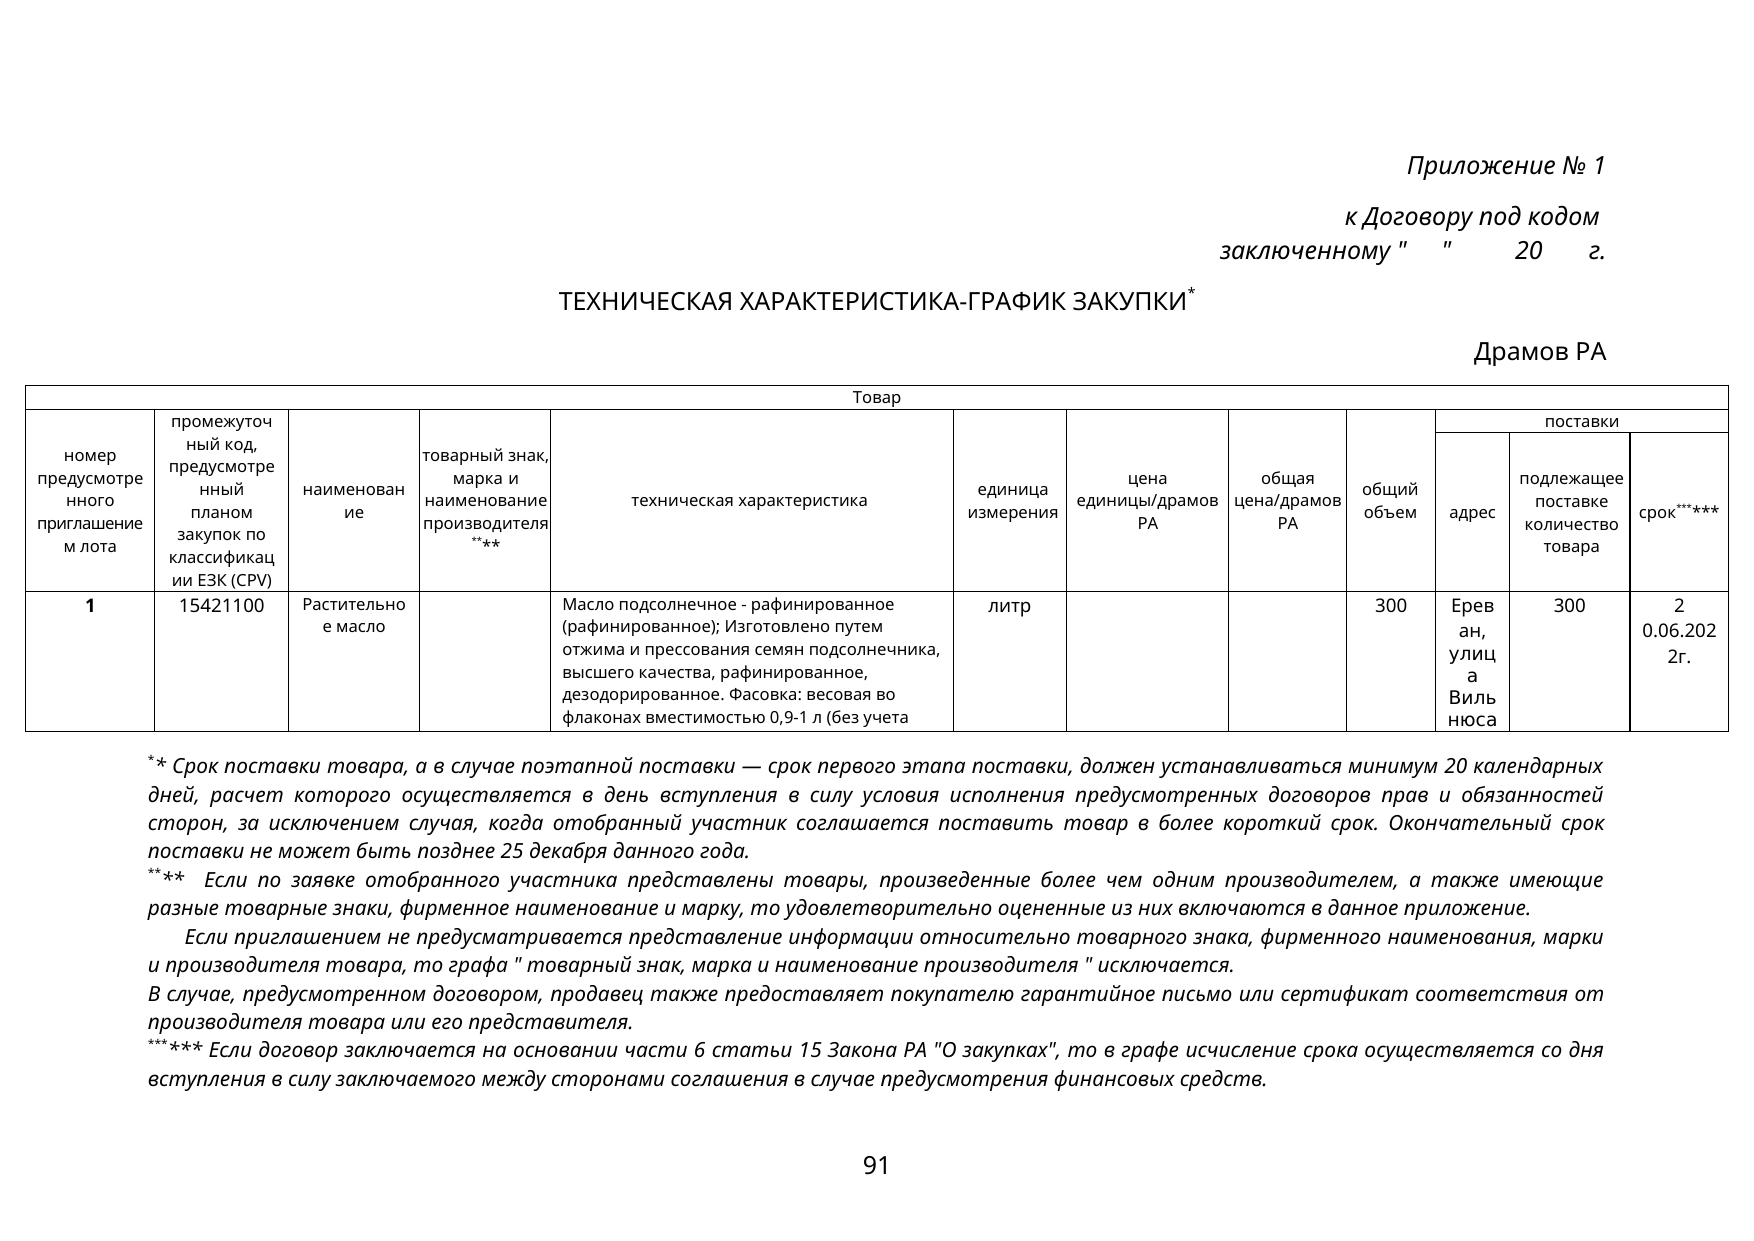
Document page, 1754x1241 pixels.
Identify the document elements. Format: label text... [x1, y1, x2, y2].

text к Договору под кодом заключенному " " 20 г. [148, 198, 1606, 267]
table_cell подлежащее поставке количество товара [1510, 433, 1629, 591]
table_cell цена единицы/драмов РА [1067, 410, 1228, 591]
table_cell 20.06.2022г. [1631, 592, 1728, 731]
table_cell товарный знак, марка и наименование производителя ** [420, 410, 550, 591]
table_cell 1 [26, 592, 154, 731]
table_cell 300 [1347, 592, 1435, 731]
table_cell [1229, 592, 1346, 731]
table_cell Растительное масло [289, 592, 419, 731]
table_cell единица измерения [954, 410, 1066, 591]
table_cell адрес [1436, 433, 1509, 591]
table_header Товар [26, 386, 1728, 408]
text Приложение № 1 [148, 148, 1606, 182]
table_cell 300 [1510, 592, 1629, 731]
table_cell общая цена/драмов РА [1229, 410, 1346, 591]
table_cell промежуточный код, предусмотренный планом закупок по классификации ЕЗК (CPV) [155, 410, 288, 591]
table_cell наименование [289, 410, 419, 591]
table_cell Ереван, улица Вильнюса 43/2 [1436, 592, 1509, 731]
table_cell литр [954, 592, 1066, 731]
table_cell [420, 592, 550, 731]
table_cell срок*** [1631, 433, 1728, 591]
text Драмов РА [148, 334, 1606, 368]
table_cell [1067, 592, 1228, 731]
table_cell поставки [1436, 410, 1728, 432]
table_cell номер предусмотренного приглашением лота [26, 410, 154, 591]
table_cell общий объем [1347, 410, 1435, 591]
text ТЕХНИЧЕСКАЯ ХАРАКТЕРИСТИКА-ГРАФИК ЗАКУПКИ* [148, 283, 1606, 317]
table_cell техническая характеристика [551, 410, 953, 591]
table_cell 15421100 [155, 592, 288, 731]
